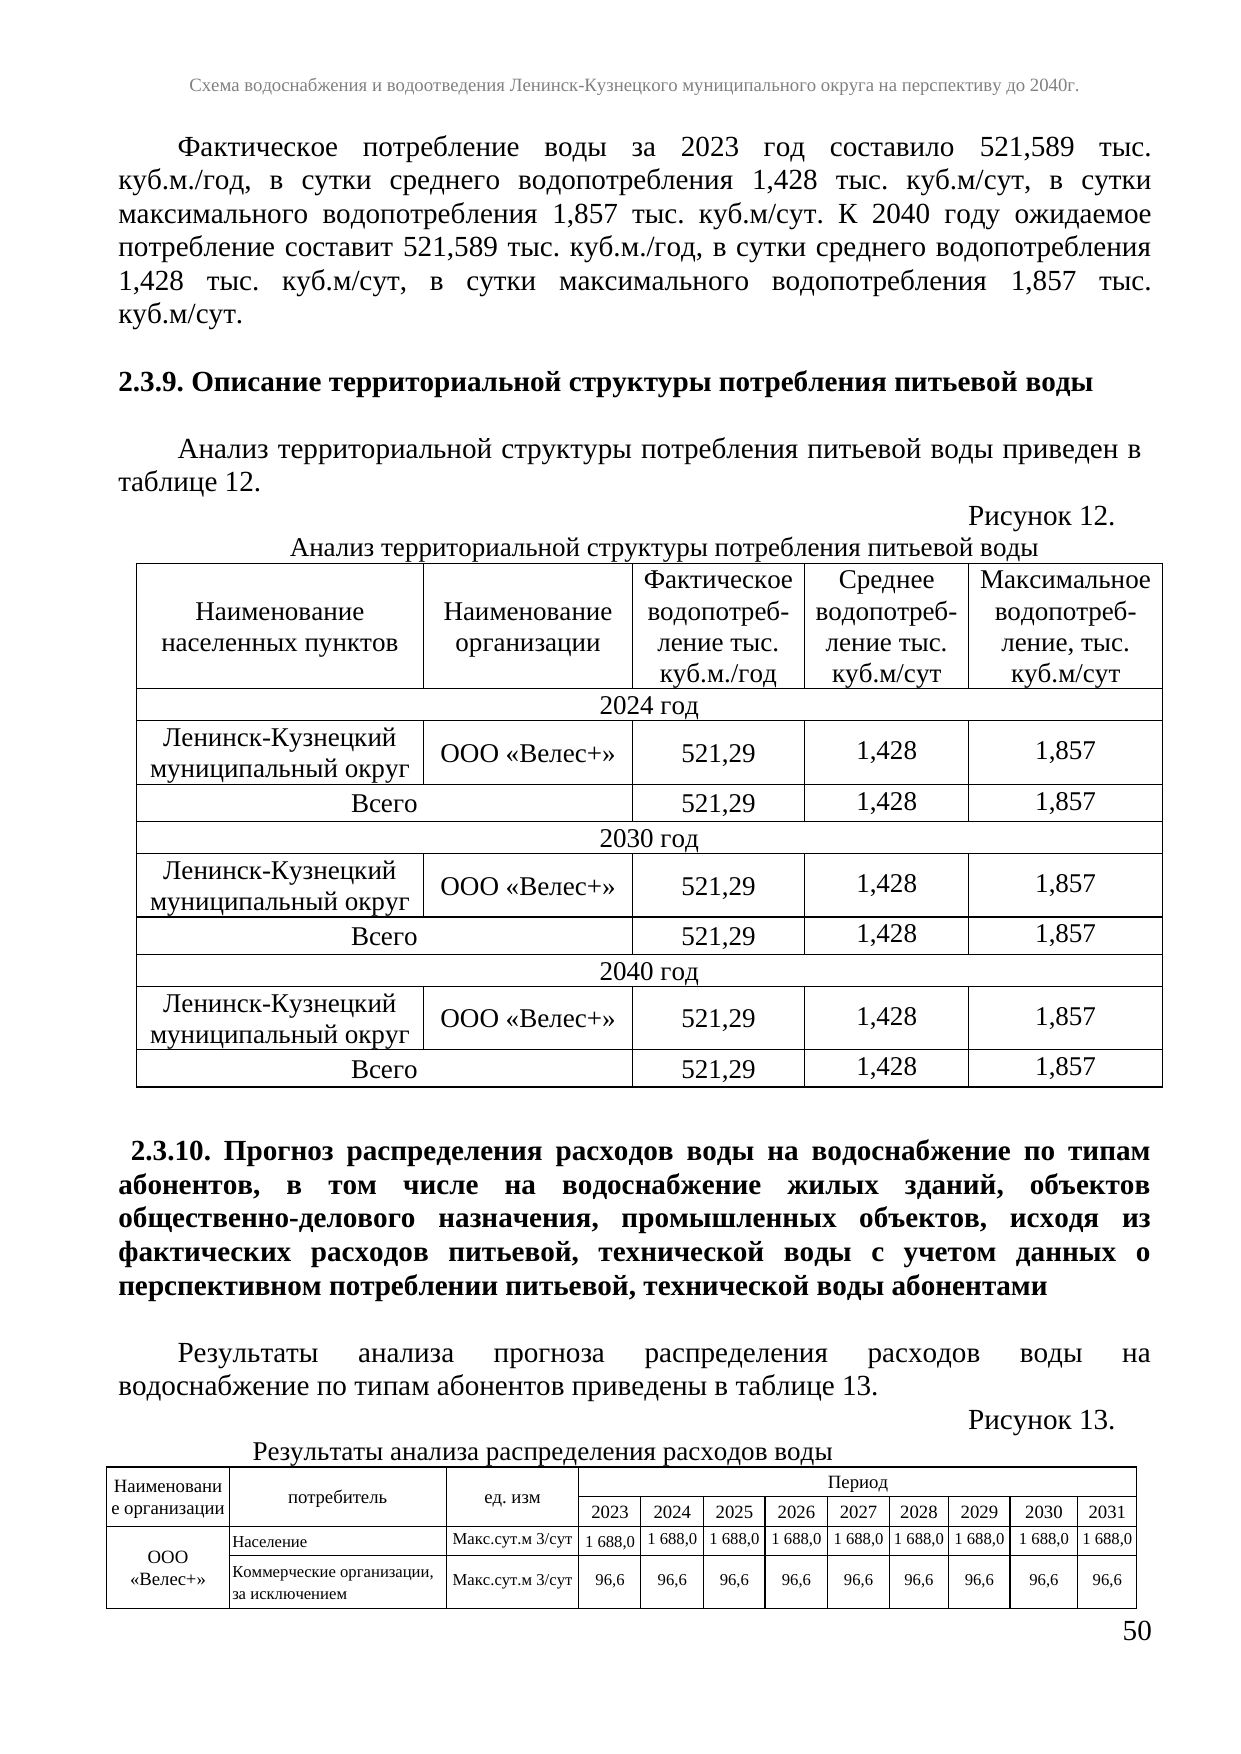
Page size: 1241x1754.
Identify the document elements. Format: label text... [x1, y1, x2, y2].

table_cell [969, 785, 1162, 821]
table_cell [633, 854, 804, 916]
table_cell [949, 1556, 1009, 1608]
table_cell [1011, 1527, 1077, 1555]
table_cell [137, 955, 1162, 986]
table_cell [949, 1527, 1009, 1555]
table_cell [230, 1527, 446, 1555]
text Результаты анализа прогноза распределения расходов воды на водоснабжение по типам абонентов приведены в таблице 13. [118, 1335, 1152, 1402]
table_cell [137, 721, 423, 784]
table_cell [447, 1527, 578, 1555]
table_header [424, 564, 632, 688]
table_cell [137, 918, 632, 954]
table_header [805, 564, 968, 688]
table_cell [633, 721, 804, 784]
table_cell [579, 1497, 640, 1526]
list Результаты анализа распределения расходов воды [252, 1435, 1152, 1466]
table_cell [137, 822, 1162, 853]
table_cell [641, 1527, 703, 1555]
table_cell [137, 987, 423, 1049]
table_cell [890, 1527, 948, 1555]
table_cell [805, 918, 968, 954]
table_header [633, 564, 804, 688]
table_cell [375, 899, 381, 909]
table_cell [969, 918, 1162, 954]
text Фактическое потребление воды за 2023 год составило 521,589 тыс. куб.м./год, в сутки среднего водопотребления 1,428 тыс. куб.м/сут, в сутки максимального водопотребления 1,857 тыс. куб.м/сут. К 2040 году ожидаемое потребление составит 521,589 тыс. куб.м./год, в сутки среднего водопотребления 1,428 тыс. куб.м/сут, в сутки максимального водопотребления 1,857 тыс. куб.м/сут. [118, 129, 1152, 330]
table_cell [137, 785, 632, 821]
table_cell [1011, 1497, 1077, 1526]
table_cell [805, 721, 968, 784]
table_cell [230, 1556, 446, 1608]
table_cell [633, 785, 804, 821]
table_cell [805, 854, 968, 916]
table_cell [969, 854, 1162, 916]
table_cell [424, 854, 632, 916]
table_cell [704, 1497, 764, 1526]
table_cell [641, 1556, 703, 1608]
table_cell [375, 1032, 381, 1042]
subtitle 2.3.9. Описание территориальной структуры потребления питьевой воды [118, 364, 1152, 397]
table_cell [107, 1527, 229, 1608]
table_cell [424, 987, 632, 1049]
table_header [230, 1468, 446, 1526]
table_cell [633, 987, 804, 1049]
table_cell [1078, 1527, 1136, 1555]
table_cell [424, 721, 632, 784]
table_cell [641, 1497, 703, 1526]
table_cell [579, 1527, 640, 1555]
text Анализ территориальной структуры потребления питьевой воды [118, 531, 1152, 563]
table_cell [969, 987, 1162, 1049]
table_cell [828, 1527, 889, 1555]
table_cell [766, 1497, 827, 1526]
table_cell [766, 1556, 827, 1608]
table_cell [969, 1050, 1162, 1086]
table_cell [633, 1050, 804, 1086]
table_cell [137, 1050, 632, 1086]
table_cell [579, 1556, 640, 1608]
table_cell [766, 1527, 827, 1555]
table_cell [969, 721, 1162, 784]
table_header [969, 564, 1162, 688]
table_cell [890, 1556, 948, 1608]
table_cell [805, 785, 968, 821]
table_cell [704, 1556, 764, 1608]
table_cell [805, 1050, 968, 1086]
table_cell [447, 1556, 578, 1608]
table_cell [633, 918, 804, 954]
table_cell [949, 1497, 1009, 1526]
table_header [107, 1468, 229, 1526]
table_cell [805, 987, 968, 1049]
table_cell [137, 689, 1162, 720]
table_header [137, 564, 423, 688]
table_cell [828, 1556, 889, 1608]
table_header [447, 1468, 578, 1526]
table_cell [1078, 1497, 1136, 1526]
text 2.3.10. Прогноз распределения расходов воды на водоснабжение по типам абонентов, в том числе на водоснабжение жилых зданий, объектов общественно-делового назначения, промышленных объектов, исходя из фактических расходов питьевой, технической воды с учетом данных о перспективном потреблении питьевой, технической воды абонентами [118, 1133, 1152, 1301]
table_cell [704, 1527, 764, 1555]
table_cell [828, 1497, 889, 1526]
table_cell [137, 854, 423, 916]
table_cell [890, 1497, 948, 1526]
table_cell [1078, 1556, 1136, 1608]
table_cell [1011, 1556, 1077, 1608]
text Анализ территориальной структуры потребления питьевой воды приведен в таблице 12. [118, 431, 1152, 498]
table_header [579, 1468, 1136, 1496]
